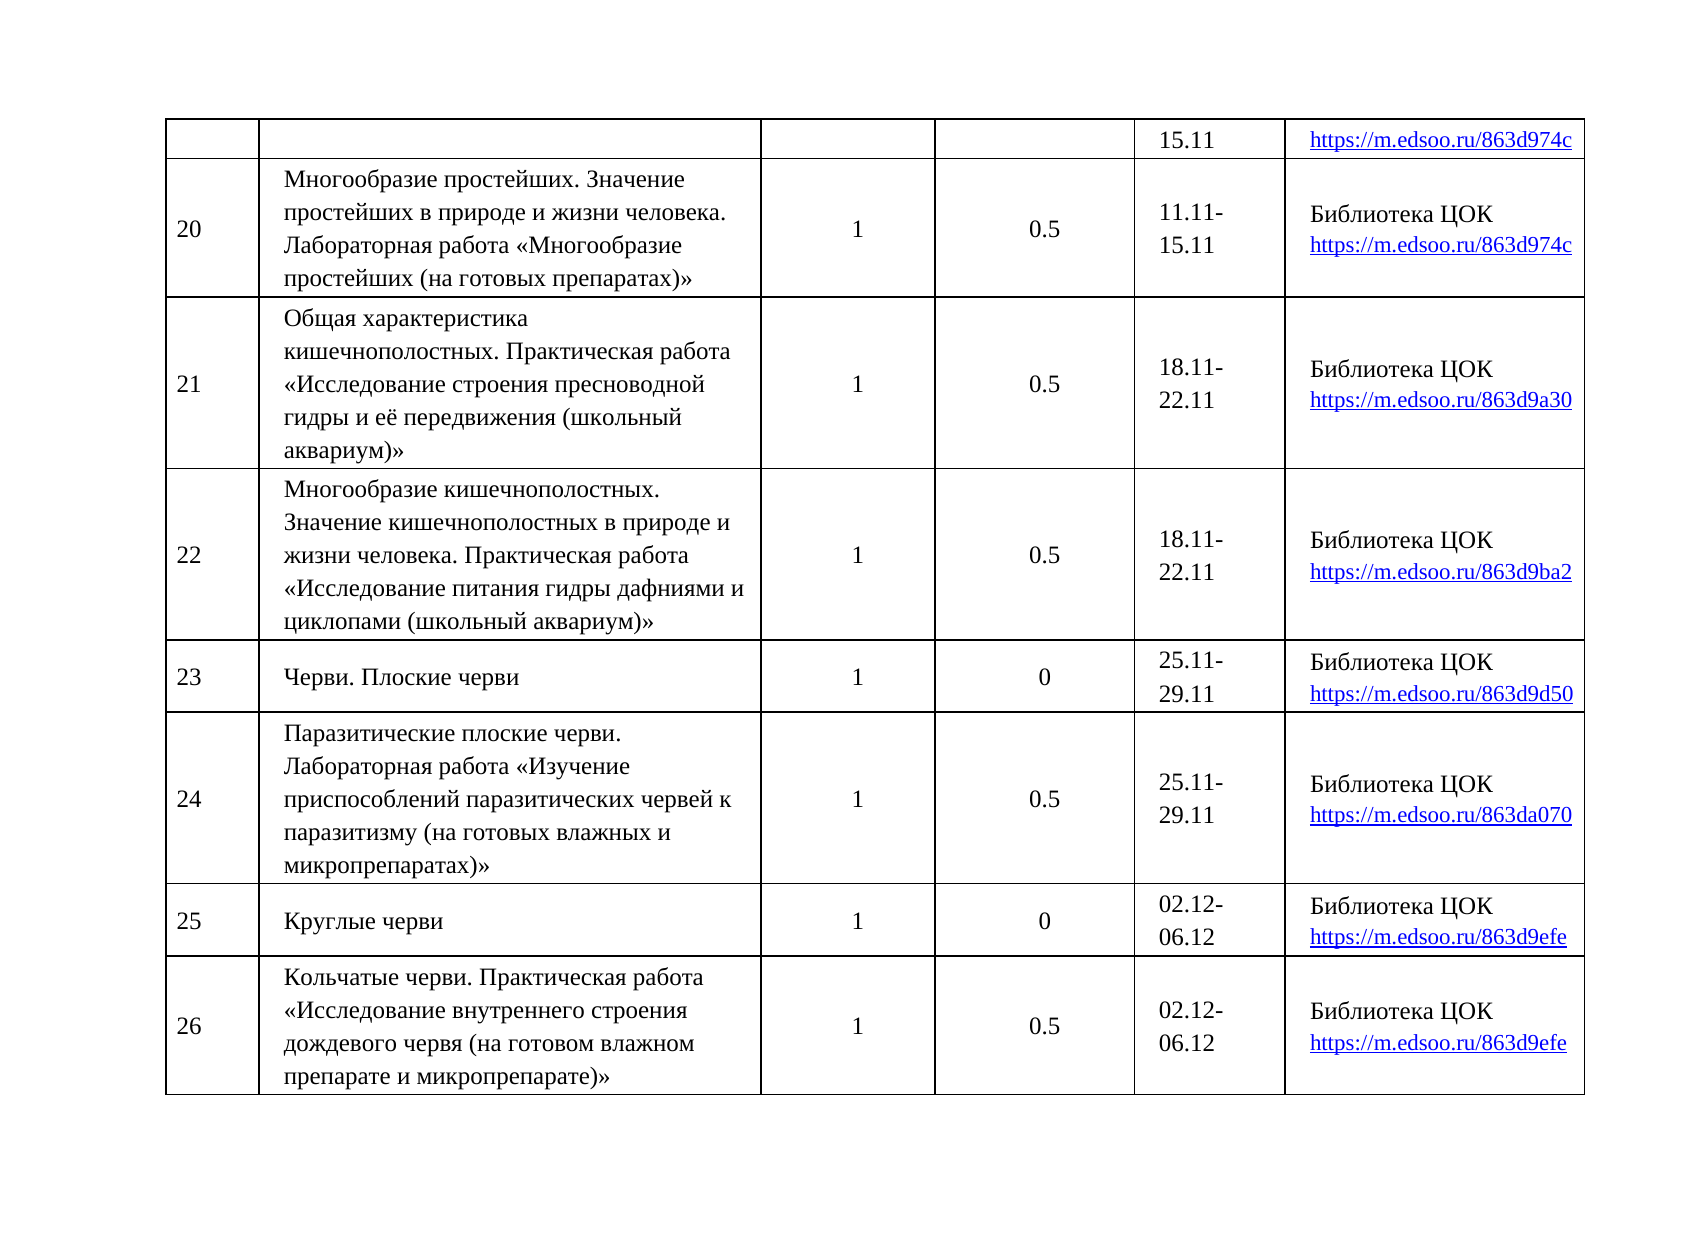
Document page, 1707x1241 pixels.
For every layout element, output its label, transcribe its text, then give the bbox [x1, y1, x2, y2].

table_cell Библиотека ЦОК https://m.edsoo.ru/863da070 [1286, 713, 1584, 883]
table_cell 0 [936, 120, 1134, 157]
table_cell 26 [167, 957, 258, 1093]
table_cell 11.11-15.11 [1135, 159, 1284, 296]
table_cell 22 [167, 469, 258, 639]
table_cell Библиотека ЦОК https://m.edsoo.ru/863d9d50 [1286, 641, 1584, 711]
table_cell Многообразие простейших. Значение простейших в природе и жизни человека. Лабораторная работа «Многообразие простейших (на готовых препаратах)» [260, 159, 760, 296]
table_cell Библиотека ЦОК https://m.edsoo.ru/863d9ba2 [1286, 469, 1584, 639]
table_cell 20 [167, 159, 258, 296]
table_cell 19 [167, 120, 258, 157]
table_cell 0 [936, 641, 1134, 711]
table_cell 0.5 [936, 159, 1134, 296]
table_cell 1 [762, 298, 934, 467]
table_cell 1 [762, 120, 934, 157]
table_cell 02.12-06.12 [1135, 884, 1284, 955]
table_cell 18.11-22.11 [1135, 298, 1284, 467]
table_cell 0.5 [936, 298, 1134, 467]
table_cell 1 [762, 957, 934, 1093]
table_cell 1 [762, 469, 934, 639]
table_cell 0.5 [936, 957, 1134, 1093]
table_cell 1 [762, 713, 934, 883]
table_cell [260, 120, 760, 157]
table_cell 0.5 [936, 713, 1134, 883]
table_cell Кольчатые черви. Практическая работа «Исследование внутреннего строения дождевого червя (на готовом влажном препарате и микропрепарате)» [260, 957, 760, 1093]
table_cell 21 [167, 298, 258, 467]
table_cell Многообразие кишечнополостных. Значение кишечнополостных в природе и жизни человека. Практическая работа «Исследование питания гидры дафниями и циклопами (школьный аквариум)» [260, 469, 760, 639]
table_cell Паразитические плоские черви. Лабораторная работа «Изучение приспособлений паразитических червей к паразитизму (на готовых влажных и микропрепаратах)» [260, 713, 760, 883]
table_cell 1 [762, 159, 934, 296]
table_cell 25 [167, 884, 258, 955]
table_cell 23 [167, 641, 258, 711]
table_cell 0 [936, 884, 1134, 955]
table_cell Круглые черви [260, 884, 760, 955]
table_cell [1286, 159, 1584, 296]
table_cell Черви. Плоские черви [260, 641, 760, 711]
table_cell 0.5 [936, 469, 1134, 639]
table_cell Общая характеристика кишечнополостных. Практическая работа «Исследование строения пресноводной гидры и её передвижения (школьный аквариум)» [260, 298, 760, 467]
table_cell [1286, 120, 1584, 157]
table_cell 25.11-29.11 [1135, 713, 1284, 883]
table_cell 18.11-22.11 [1135, 469, 1284, 639]
table_cell 1 [762, 884, 934, 955]
table_cell Библиотека ЦОК https://m.edsoo.ru/863d9a30 [1286, 298, 1584, 467]
table_cell 25.11-29.11 [1135, 641, 1284, 711]
table_cell 11.11-15.11 [1135, 120, 1284, 157]
table_cell 24 [167, 713, 258, 883]
table_cell 02.12-06.12 [1135, 957, 1284, 1093]
table_cell 1 [762, 641, 934, 711]
table_cell Библиотека ЦОК https://m.edsoo.ru/863d9efe [1286, 884, 1584, 955]
table_cell Библиотека ЦОК https://m.edsoo.ru/863d9efe [1286, 957, 1584, 1093]
